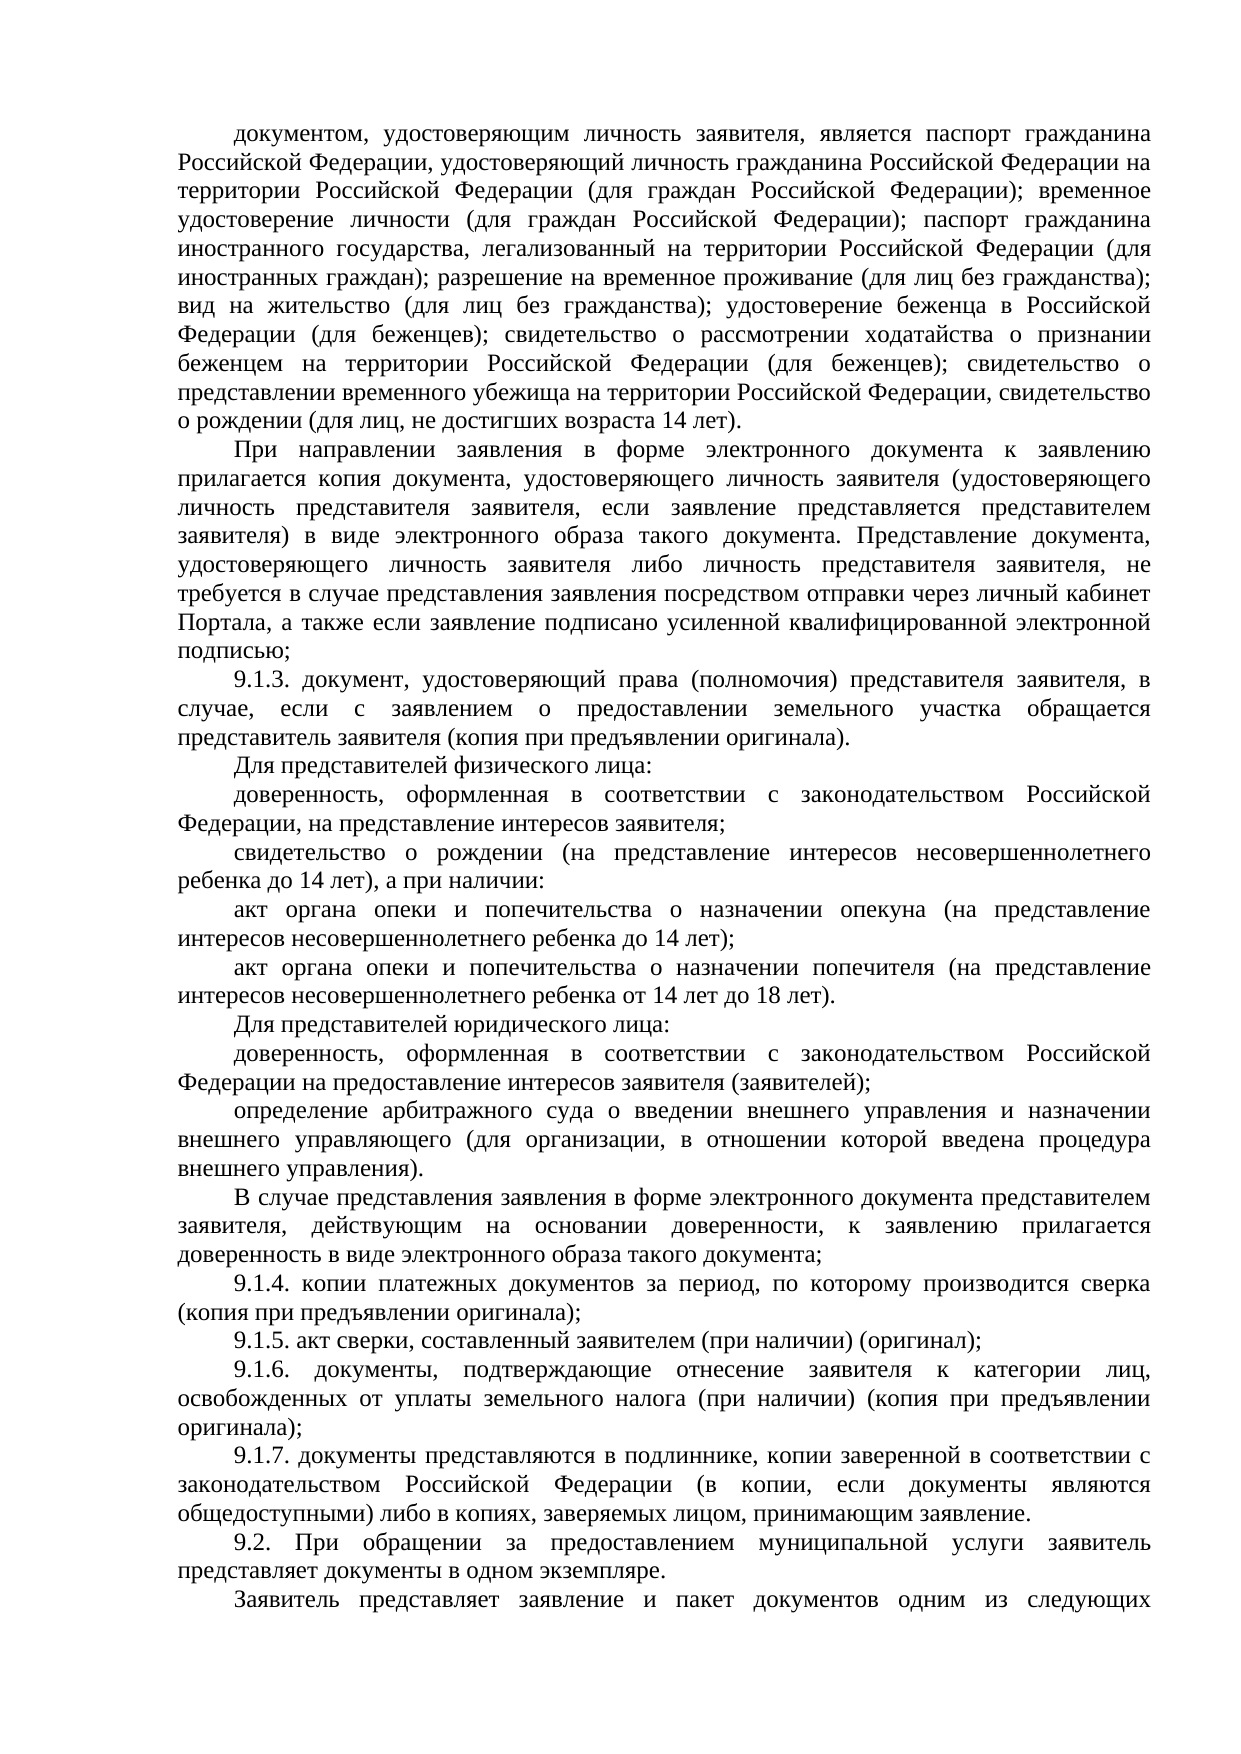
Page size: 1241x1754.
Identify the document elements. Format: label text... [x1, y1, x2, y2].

text свидетельство о рождении (на представление интересов несовершеннолетнего ребенка до 14 лет), а при наличии: [177, 837, 1152, 894]
text Для представителей физического лица: [177, 751, 1152, 779]
text 9.1.4. копии платежных документов за период, по которому производится сверка (копия при предъявлении оригинала); [177, 1268, 1152, 1326]
text В случае представления заявления в форме электронного документа представителем заявителя, действующим на основании доверенности, к заявлению прилагается доверенность в виде электронного образа такого документа; [177, 1182, 1152, 1268]
text доверенность, оформленная в соответствии с законодательством Российской Федерации, на представление интересов заявителя; [177, 779, 1152, 837]
text 9.1.7. документы представляются в подлиннике, копии заверенной в соответствии с законодательством Российской Федерации (в копии, если документы являются общедоступными) либо в копиях, заверяемых лицом, принимающим заявление. [177, 1441, 1152, 1527]
text акт органа опеки и попечительства о назначении опекуна (на представление интересов несовершеннолетнего ребенка до 14 лет); [177, 894, 1152, 952]
text доверенность, оформленная в соответствии с законодательством Российской Федерации на предоставление интересов заявителя (заявителей); [177, 1038, 1152, 1096]
text определение арбитражного суда о введении внешнего управления и назначении внешнего управляющего (для организации, в отношении которой введена процедура внешнего управления). [177, 1096, 1152, 1182]
text 9.2. При обращении за предоставлением муниципальной услуги заявитель представляет документы в одном экземпляре. [177, 1527, 1152, 1584]
text Для представителей юридического лица: [177, 1009, 1152, 1038]
text документом, удостоверяющим личность заявителя, является паспорт гражданина Российской Федерации, удостоверяющий личность гражданина Российской Федерации на территории Российской Федерации (для граждан Российской Федерации); временное удостоверение личности (для граждан Российской Федерации); паспорт гражданина иностранного государства, легализованный на территории Российской Федерации (для иностранных граждан); разрешение на временное проживание (для лиц без гражданства); вид на жительство (для лиц без гражданства); удостоверение беженца в Российской Федерации (для беженцев); свидетельство о рассмотрении ходатайства о признании беженцем на территории Российской Федерации (для беженцев); свидетельство о представлении временного убежища на территории Российской Федерации, свидетельство о рождении (для лиц, не достигших возраста 14 лет). [177, 118, 1152, 434]
text При направлении заявления в форме электронного документа к заявлению прилагается копия документа, удостоверяющего личность заявителя (удостоверяющего личность представителя заявителя, если заявление представляется представителем заявителя) в виде электронного образа такого документа. Представление документа, удостоверяющего личность заявителя либо личность представителя заявителя, не требуется в случае представления заявления посредством отправки через личный кабинет Портала, а также если заявление подписано усиленной квалифицированной электронной подписью; [177, 434, 1152, 664]
text 9.1.3. документ, удостоверяющий права (полномочия) представителя заявителя, в случае, если с заявлением о предоставлении земельного участка обращается представитель заявителя (копия при предъявлении оригинала). [177, 664, 1152, 751]
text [177, 1584, 1152, 1613]
text 9.1.5. акт сверки, составленный заявителем (при наличии) (оригинал); [177, 1326, 1152, 1354]
text акт органа опеки и попечительства о назначении попечителя (на представление интересов несовершеннолетнего ребенка от 14 лет до 18 лет). [177, 952, 1152, 1009]
text 9.1.6. документы, подтверждающие отнесение заявителя к категории лиц, освобожденных от уплаты земельного налога (при наличии) (копия при предъявлении оригинала); [177, 1354, 1152, 1441]
